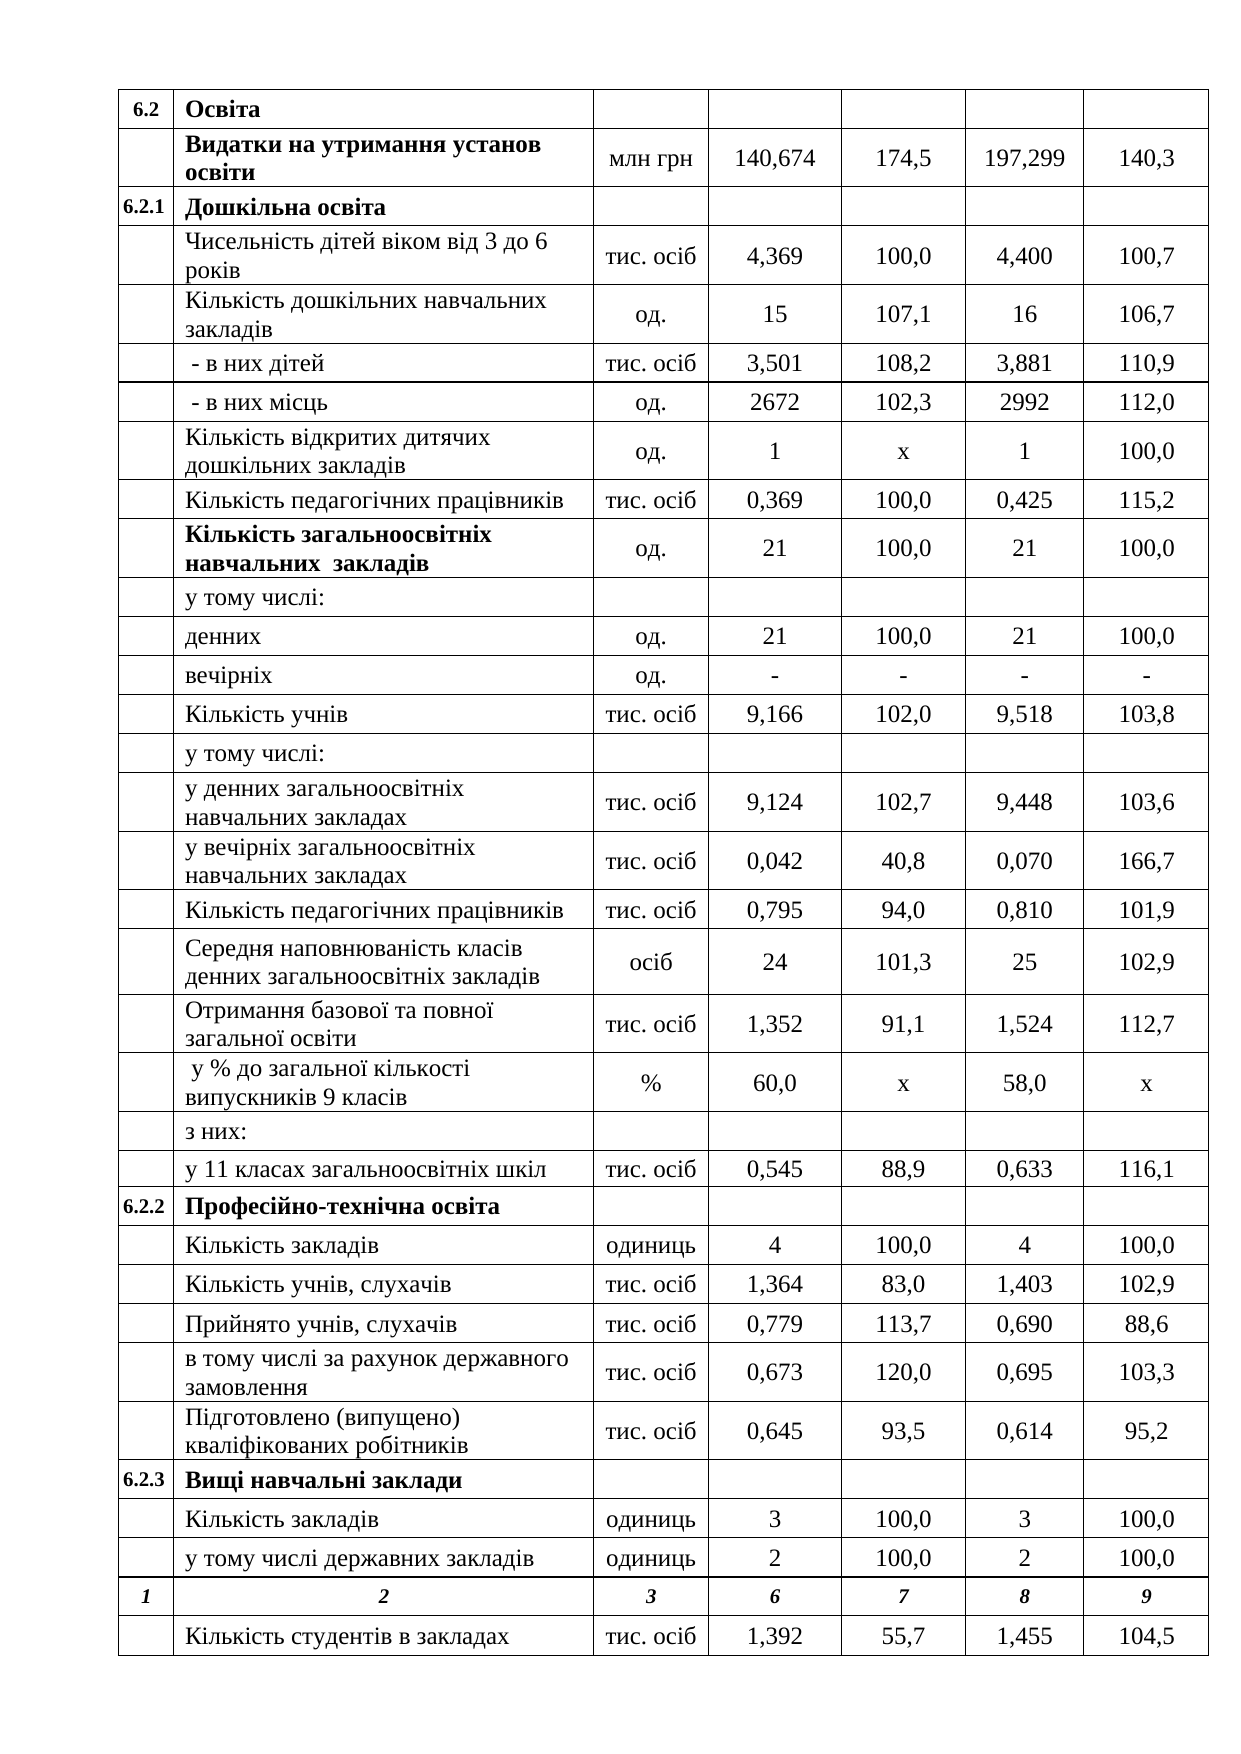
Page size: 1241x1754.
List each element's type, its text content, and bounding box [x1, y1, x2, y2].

table_cell од. [594, 285, 708, 342]
table_cell 104,5 [1084, 1616, 1208, 1654]
table_cell - в них дітей [174, 344, 593, 381]
table_cell Кількість студентів в закладах [174, 1616, 593, 1654]
table_cell 166,7 [1084, 832, 1208, 889]
table_cell х [842, 1053, 965, 1111]
table_cell 0,369 [709, 480, 841, 518]
table_cell 1 [709, 422, 841, 479]
table_cell [594, 578, 708, 616]
table_cell [119, 129, 173, 186]
table_cell 100,0 [1084, 519, 1208, 577]
table_cell тис. осіб [594, 832, 708, 889]
table_cell 0,695 [966, 1343, 1083, 1401]
table_cell [842, 1112, 965, 1150]
table_cell Кількість загальноосвітніх навчальних закладів [174, 519, 593, 577]
table_cell [119, 383, 173, 421]
table_cell 91,1 [842, 995, 965, 1052]
table_cell млн грн [594, 129, 708, 186]
table_cell [842, 90, 965, 128]
table_cell 2 [174, 1578, 593, 1615]
table_cell 102,3 [842, 383, 965, 421]
table_cell [709, 90, 841, 128]
table_cell з них: [174, 1112, 593, 1150]
table_cell 100,0 [1084, 1226, 1208, 1264]
table_cell 100,0 [842, 480, 965, 518]
table_cell 100,0 [842, 617, 965, 655]
table_cell 101,9 [1084, 890, 1208, 928]
table_cell 4 [966, 1226, 1083, 1264]
table_cell [1084, 1460, 1208, 1498]
table_cell тис. осіб [594, 1343, 708, 1401]
table_cell тис. осіб [594, 344, 708, 381]
table_cell [119, 1343, 173, 1401]
table_cell 2672 [709, 383, 841, 421]
table_cell у 11 класах загальноосвітніх шкіл [174, 1151, 593, 1186]
table_cell [119, 617, 173, 655]
table_cell Кількість педагогічних працівників [174, 480, 593, 518]
table_cell 102,7 [842, 773, 965, 831]
table_cell 88,9 [842, 1151, 965, 1186]
table_cell 100,0 [1084, 1499, 1208, 1537]
table_cell 100,0 [842, 1499, 965, 1537]
table_cell 83,0 [842, 1265, 965, 1303]
table_cell 140,674 [709, 129, 841, 186]
table_cell [709, 1460, 841, 1498]
table_cell 0,690 [966, 1304, 1083, 1342]
table_cell 6 [709, 1578, 841, 1615]
table_cell тис. осіб [594, 773, 708, 831]
table_cell у тому числі державних закладів [174, 1538, 593, 1576]
table_cell - [1084, 656, 1208, 694]
table_cell [119, 1499, 173, 1537]
table_cell [709, 578, 841, 616]
table_cell 16 [966, 285, 1083, 342]
table_cell Кількість педагогічних працівників [174, 890, 593, 928]
table_cell [594, 187, 708, 225]
table_cell 0,614 [966, 1402, 1083, 1459]
table_cell 100,0 [1084, 1538, 1208, 1576]
table_cell у тому числі: [174, 578, 593, 616]
table_cell [966, 1187, 1083, 1225]
table_cell у % до загальної кількості випускників 9 класів [174, 1053, 593, 1111]
table_cell 1,352 [709, 995, 841, 1052]
table_cell 3,881 [966, 344, 1083, 381]
table_cell од. [594, 617, 708, 655]
table_cell 102,0 [842, 695, 965, 733]
table_cell 100,0 [842, 1538, 965, 1576]
table_cell х [842, 422, 965, 479]
table_cell [1084, 90, 1208, 128]
table_cell тис. осіб [594, 480, 708, 518]
table_cell 4,400 [966, 226, 1083, 284]
table_cell осіб [594, 929, 708, 994]
table_cell [709, 1112, 841, 1150]
table_cell 9,124 [709, 773, 841, 831]
table_cell 108,2 [842, 344, 965, 381]
table_cell 6.2 [119, 90, 173, 128]
table_cell [119, 832, 173, 889]
table_cell 107,1 [842, 285, 965, 342]
table_cell 9,518 [966, 695, 1083, 733]
table_cell 102,9 [1084, 1265, 1208, 1303]
table_cell [119, 1265, 173, 1303]
table_cell 0,810 [966, 890, 1083, 928]
table_cell Чисельність дітей віком від 3 до 6 років [174, 226, 593, 284]
table_cell в тому числі за рахунок державного замовлення [174, 1343, 593, 1401]
table_cell у вечірніх загальноосвітніх навчальних закладах [174, 832, 593, 889]
table_cell тис. осіб [594, 1616, 708, 1654]
table_cell 25 [966, 929, 1083, 994]
table_cell 106,7 [1084, 285, 1208, 342]
table_cell 6.2.3 [119, 1460, 173, 1498]
table_cell одиниць [594, 1226, 708, 1264]
table_cell [119, 578, 173, 616]
table_cell [119, 1053, 173, 1111]
table_cell 101,3 [842, 929, 965, 994]
table_cell 55,7 [842, 1616, 965, 1654]
table_cell 1 [966, 422, 1083, 479]
table_cell 197,299 [966, 129, 1083, 186]
table_cell [119, 656, 173, 694]
table_cell Кількість відкритих дитячих дошкільних закладів [174, 422, 593, 479]
table_cell 3 [594, 1578, 708, 1615]
table_cell [842, 734, 965, 772]
table_cell 140,3 [1084, 129, 1208, 186]
table_cell [119, 422, 173, 479]
table_cell Середня наповнюваність класів денних загальноосвітніх закладів [174, 929, 593, 994]
table_cell 100,0 [842, 1226, 965, 1264]
table_cell од. [594, 656, 708, 694]
table_cell 120,0 [842, 1343, 965, 1401]
table_cell одиниць [594, 1499, 708, 1537]
table_cell 1 [119, 1578, 173, 1615]
table_cell Отримання базової та повної загальної освіти [174, 995, 593, 1052]
table_cell [966, 578, 1083, 616]
table_cell 0,673 [709, 1343, 841, 1401]
table_cell од. [594, 383, 708, 421]
table_cell 93,5 [842, 1402, 965, 1459]
table_cell у денних загальноосвітніх навчальних закладах [174, 773, 593, 831]
table_cell 88,6 [1084, 1304, 1208, 1342]
table_cell х [1084, 1053, 1208, 1111]
table_cell Кількість учнів [174, 695, 593, 733]
table_cell [119, 226, 173, 284]
table_cell [966, 734, 1083, 772]
table_cell [119, 344, 173, 381]
table_cell вечірніх [174, 656, 593, 694]
table_cell Кількість учнів, слухачів [174, 1265, 593, 1303]
table_cell денних [174, 617, 593, 655]
table_cell 0,070 [966, 832, 1083, 889]
table_cell [709, 734, 841, 772]
table_cell [119, 1304, 173, 1342]
table_cell одиниць [594, 1538, 708, 1576]
table_cell 100,0 [842, 226, 965, 284]
table_cell 60,0 [709, 1053, 841, 1111]
table_cell тис. осіб [594, 1265, 708, 1303]
table_cell [842, 1187, 965, 1225]
table_cell 21 [966, 519, 1083, 577]
table_cell Видатки на утримання установ освіти [174, 129, 593, 186]
table_cell 110,9 [1084, 344, 1208, 381]
table_cell [119, 285, 173, 342]
table_cell 102,9 [1084, 929, 1208, 994]
table_cell [119, 480, 173, 518]
table_cell [1084, 578, 1208, 616]
table_cell 58,0 [966, 1053, 1083, 1111]
table_cell 103,3 [1084, 1343, 1208, 1401]
table_cell 115,2 [1084, 480, 1208, 518]
table_cell [1084, 734, 1208, 772]
table_cell [966, 187, 1083, 225]
table_cell 21 [709, 617, 841, 655]
table_cell [119, 1402, 173, 1459]
table_cell 0,633 [966, 1151, 1083, 1186]
table_cell [119, 1112, 173, 1150]
table_cell Професійно-технічна освіта [174, 1187, 593, 1225]
table_cell [1084, 187, 1208, 225]
table_cell [966, 1112, 1083, 1150]
table_cell [842, 578, 965, 616]
table_cell Прийнято учнів, слухачів [174, 1304, 593, 1342]
table_cell [119, 1226, 173, 1264]
table_cell 3 [709, 1499, 841, 1537]
table_cell [594, 90, 708, 128]
table_cell 112,0 [1084, 383, 1208, 421]
table_cell 100,0 [1084, 617, 1208, 655]
table_cell Кількість дошкільних навчальних закладів [174, 285, 593, 342]
table_cell [119, 1538, 173, 1576]
table_cell 6.2.2 [119, 1187, 173, 1225]
table_cell тис. осіб [594, 995, 708, 1052]
table_cell 8 [966, 1578, 1083, 1615]
table_cell тис. осіб [594, 1304, 708, 1342]
table_cell - [966, 656, 1083, 694]
table_cell Підготовлено (випущено) кваліфікованих робітників [174, 1402, 593, 1459]
table_cell [594, 1112, 708, 1150]
table_cell Дошкільна освіта [174, 187, 593, 225]
table_cell 0,042 [709, 832, 841, 889]
table_cell 100,7 [1084, 226, 1208, 284]
table_cell [119, 695, 173, 733]
table_cell Кількість закладів [174, 1226, 593, 1264]
table_cell Кількість закладів [174, 1499, 593, 1537]
table_cell 0,545 [709, 1151, 841, 1186]
table_cell [1084, 1112, 1208, 1150]
table_cell [594, 734, 708, 772]
table_cell [594, 1460, 708, 1498]
table_cell [119, 995, 173, 1052]
table_cell од. [594, 422, 708, 479]
table_cell 116,1 [1084, 1151, 1208, 1186]
table_cell [709, 1187, 841, 1225]
table_cell 112,7 [1084, 995, 1208, 1052]
table_cell 40,8 [842, 832, 965, 889]
table_cell 94,0 [842, 890, 965, 928]
table_cell Вищі навчальні заклади [174, 1460, 593, 1498]
table_cell [119, 929, 173, 994]
table_cell - [842, 656, 965, 694]
table_cell - в них місць [174, 383, 593, 421]
table_cell 24 [709, 929, 841, 994]
table_cell 9,166 [709, 695, 841, 733]
table_cell [119, 734, 173, 772]
table_cell тис. осіб [594, 226, 708, 284]
table_cell тис. осіб [594, 1402, 708, 1459]
table_cell % [594, 1053, 708, 1111]
table_cell тис. осіб [594, 1151, 708, 1186]
table_cell [966, 90, 1083, 128]
table_cell 9 [1084, 1578, 1208, 1615]
table_cell 113,7 [842, 1304, 965, 1342]
table_cell 2992 [966, 383, 1083, 421]
table_cell [966, 1460, 1083, 1498]
table_cell 9,448 [966, 773, 1083, 831]
table_cell 0,645 [709, 1402, 841, 1459]
table_cell 2 [966, 1538, 1083, 1576]
table_cell 7 [842, 1578, 965, 1615]
table_cell [842, 187, 965, 225]
table_cell 0,425 [966, 480, 1083, 518]
table_cell [842, 1460, 965, 1498]
table_cell 0,779 [709, 1304, 841, 1342]
table_cell [119, 1151, 173, 1186]
table_cell 21 [709, 519, 841, 577]
table_cell [119, 890, 173, 928]
table_cell [119, 519, 173, 577]
table_cell [1084, 1187, 1208, 1225]
table_cell Освіта [174, 90, 593, 128]
table_cell 95,2 [1084, 1402, 1208, 1459]
table_cell 4 [709, 1226, 841, 1264]
table_cell тис. осіб [594, 890, 708, 928]
table_cell 100,0 [842, 519, 965, 577]
table_cell 103,8 [1084, 695, 1208, 733]
table_cell 0,795 [709, 890, 841, 928]
table_cell 103,6 [1084, 773, 1208, 831]
table_cell [709, 187, 841, 225]
table_cell 2 [709, 1538, 841, 1576]
table_cell 3,501 [709, 344, 841, 381]
table_cell тис. осіб [594, 695, 708, 733]
table_cell од. [594, 519, 708, 577]
table_cell [119, 773, 173, 831]
table_cell у тому числі: [174, 734, 593, 772]
table_cell 100,0 [1084, 422, 1208, 479]
table_cell 1,455 [966, 1616, 1083, 1654]
table_cell 174,5 [842, 129, 965, 186]
table_cell 1,392 [709, 1616, 841, 1654]
table_cell [119, 1616, 173, 1654]
table_cell 15 [709, 285, 841, 342]
table_cell [594, 1187, 708, 1225]
table_cell - [709, 656, 841, 694]
table_cell 4,369 [709, 226, 841, 284]
table_cell 3 [966, 1499, 1083, 1537]
table_cell 1,524 [966, 995, 1083, 1052]
table_cell 1,364 [709, 1265, 841, 1303]
table_cell 6.2.1 [119, 187, 173, 225]
table_cell 21 [966, 617, 1083, 655]
table_cell 1,403 [966, 1265, 1083, 1303]
